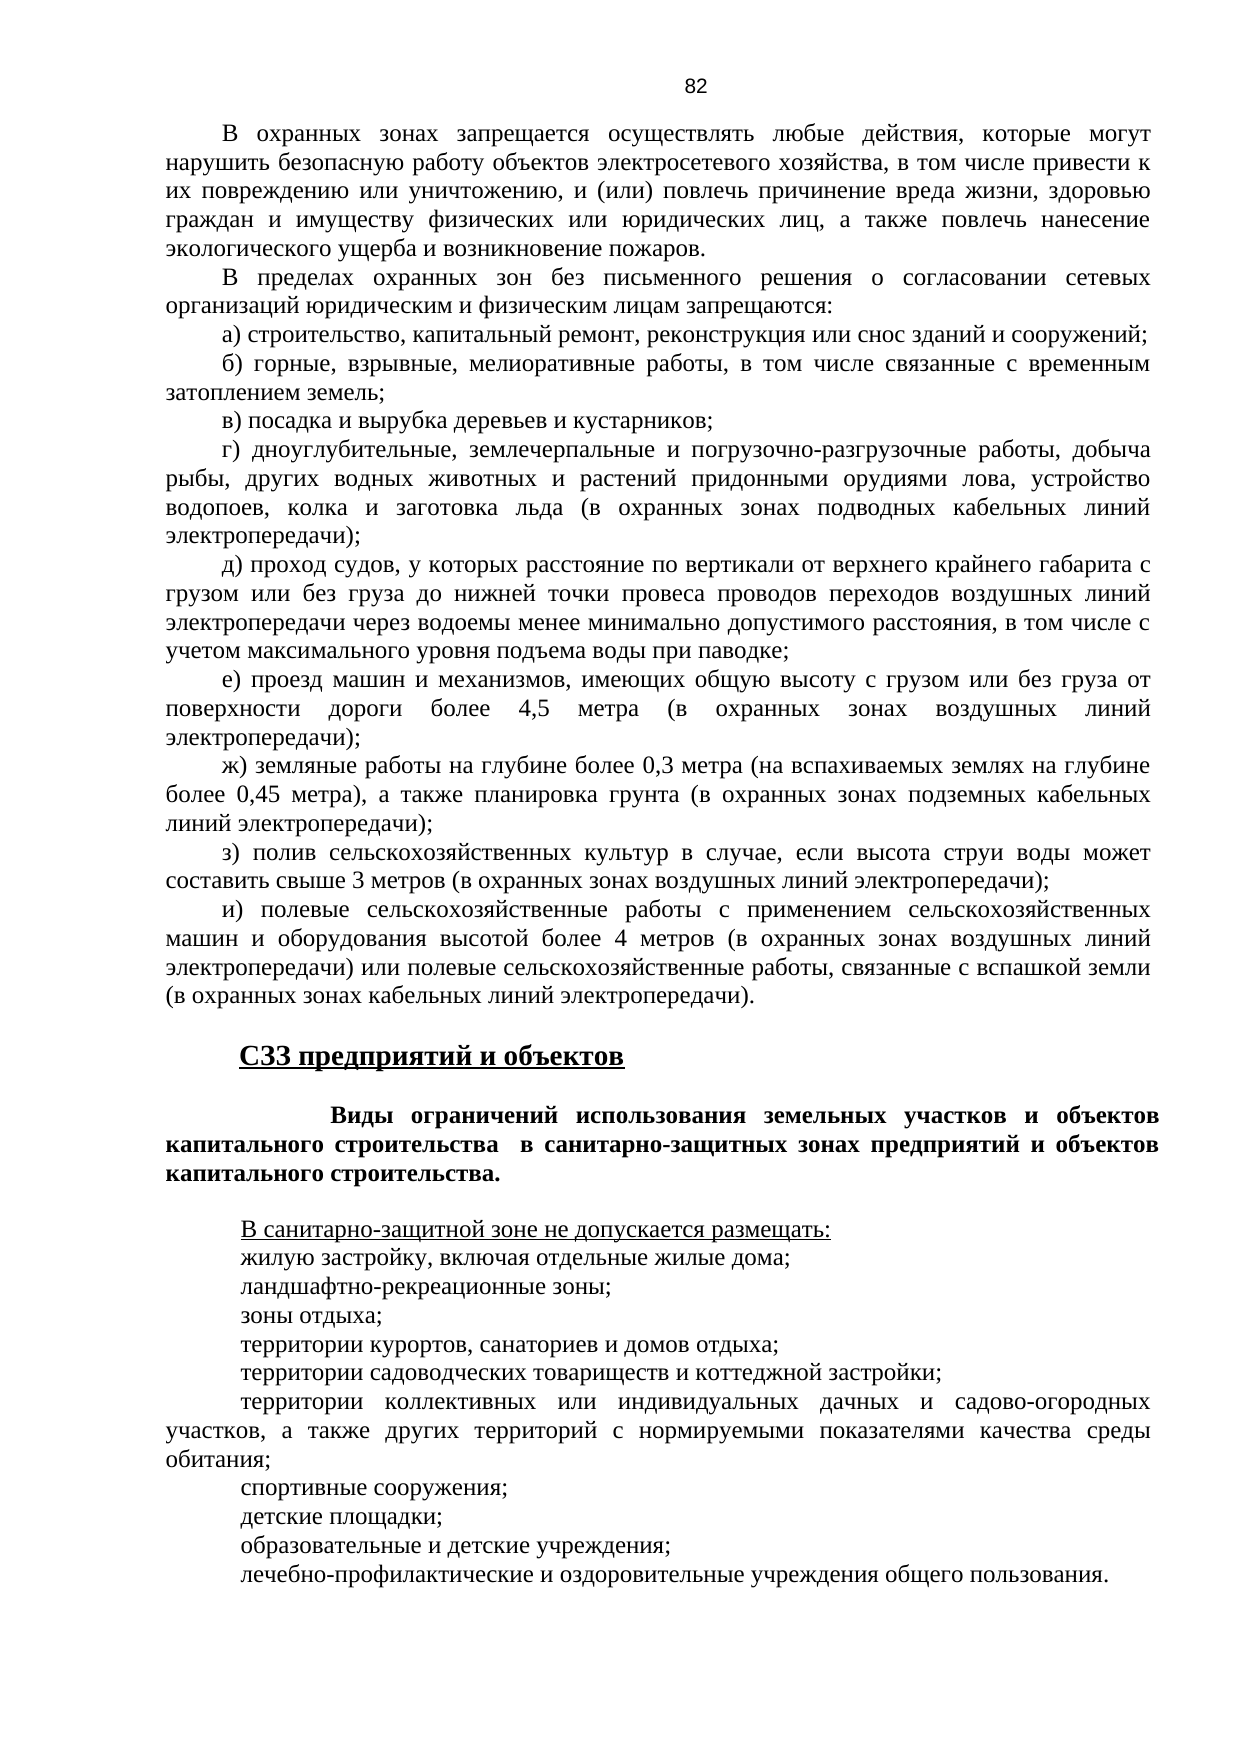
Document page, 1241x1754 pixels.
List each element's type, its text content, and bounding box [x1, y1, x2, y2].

text и) полевые сельскохозяйственные работы с применением сельскохозяйственных машин и оборудования высотой более (в охранных зонах воздушных линий электропередачи) или полевые сельскохозяйственные работы, связанные с вспашкой земли (в охранных зонах кабельных линий электропередачи). [165, 894, 1152, 1009]
text образовательные и детские учреждения; [165, 1530, 1152, 1559]
text В пределах охранных зон без письменного решения о согласовании сетевых организаций юридическим и физическим лицам запрещаются: [165, 262, 1152, 319]
text В охранных зонах запрещается осуществлять любые действия, которые могут нарушить безопасную работу объектов электросетевого хозяйства, в том числе привести к их повреждению или уничтожению, и (или) повлечь причинение вреда жизни, здоровью граждан и имуществу физических или юридических лиц, а также повлечь нанесение экологического ущерба и возникновение пожаров. [165, 118, 1152, 262]
text з) полив сельскохозяйственных культур в случае, если высота струи воды может составить свыше (в охранных зонах воздушных линий электропередачи); [165, 837, 1152, 894]
text Виды ограничений использования земельных участков и объектов капитального строительства в санитарно-защитных зонах предприятий и объектов капитального строительства. [165, 1100, 1160, 1187]
text В санитарно-защитной зоне не допускается размещать: [165, 1214, 1152, 1242]
text зоны отдыха; [165, 1300, 1152, 1329]
text жилую застройку, включая отдельные жилые дома; [165, 1242, 1152, 1271]
text территории коллективных или индивидуальных дачных и садово-огородных участков, а также других территорий с нормируемыми показателями качества среды обитания; [165, 1386, 1152, 1472]
text г) дноуглубительные, землечерпальные и погрузочно-разгрузочные работы, добыча рыбы, других водных животных и растений придонными орудиями лова, устройство водопоев, колка и заготовка льда (в охранных зонах подводных кабельных линий электропередачи); [165, 434, 1152, 549]
text ж) земляные работы на глубине более (на вспахиваемых землях на глубине более ), а также планировка грунта (в охранных зонах подземных кабельных линий электропередачи); [165, 751, 1152, 837]
text СЗЗ предприятий и объектов [239, 1038, 1098, 1072]
text в) посадка и вырубка деревьев и кустарников; [165, 406, 1152, 434]
text д) проход судов, у которых расстояние по вертикали от верхнего крайнего габарита с грузом или без груза до нижней точки провеса проводов переходов воздушных линий электропередачи через водоемы менее минимально допустимого расстояния, в том числе с учетом максимального уровня подъема воды при паводке; [165, 549, 1152, 664]
text спортивные сооружения; [165, 1472, 1152, 1501]
text территории курортов, санаториев и домов отдыха; [165, 1329, 1152, 1357]
text а) строительство, капитальный ремонт, реконструкция или снос зданий и сооружений; [165, 319, 1152, 348]
text лечебно-профилактические и оздоровительные учреждения общего пользования. [165, 1559, 1152, 1587]
text детские площадки; [165, 1501, 1152, 1530]
text е) проезд машин и механизмов, имеющих общую высоту с грузом или без груза от поверхности дороги более (в охранных зонах воздушных линий электропередачи); [165, 664, 1152, 751]
text б) горные, взрывные, мелиоративные работы, в том числе связанные с временным затоплением земель; [165, 348, 1152, 406]
text территории садоводческих товариществ и коттеджной застройки; [165, 1357, 1152, 1386]
text ландшафтно-рекреационные зоны; [165, 1271, 1152, 1300]
